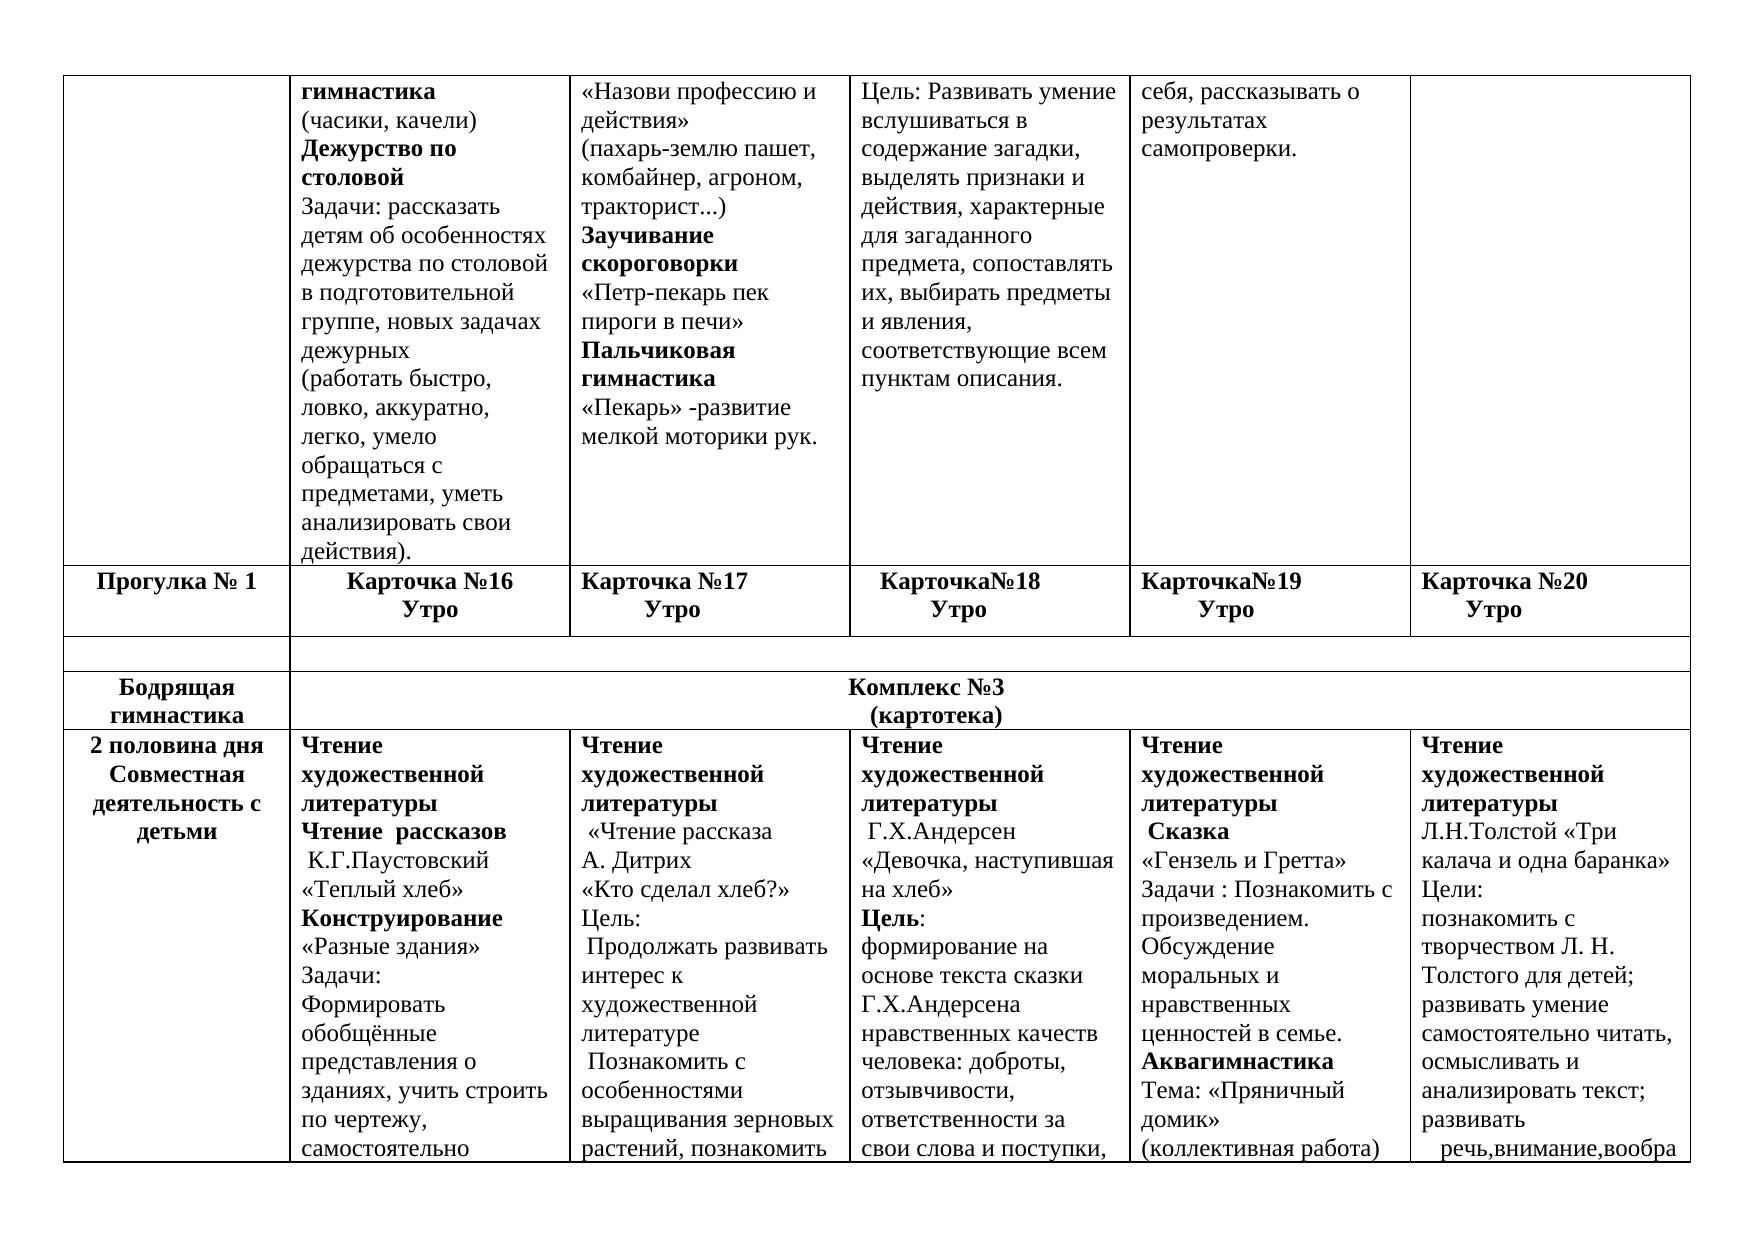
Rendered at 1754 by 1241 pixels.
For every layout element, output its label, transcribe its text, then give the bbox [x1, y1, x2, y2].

table_cell Карточка№18 Утро [851, 566, 1129, 636]
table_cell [64, 76, 289, 565]
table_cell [1131, 730, 1410, 1161]
table_cell [291, 637, 1690, 671]
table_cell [571, 76, 849, 565]
table_cell Прогулка № 1 [64, 566, 289, 636]
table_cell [64, 730, 289, 1161]
table_cell [64, 637, 289, 671]
table_cell Карточка№19 Утро [1131, 566, 1410, 636]
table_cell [291, 76, 569, 565]
table_cell Карточка №16 Утро [291, 566, 569, 636]
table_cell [851, 730, 1129, 1161]
table_cell Комплекс №3 (картотека) [291, 672, 1690, 729]
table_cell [851, 76, 1129, 565]
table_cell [1411, 730, 1690, 1161]
table_cell Бодрящая гимнастика [64, 672, 289, 729]
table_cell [291, 730, 569, 1161]
table_cell Карточка №20 Утро [1411, 566, 1690, 636]
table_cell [1411, 76, 1690, 565]
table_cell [1131, 76, 1410, 565]
table_cell Карточка №17 Утро [571, 566, 849, 636]
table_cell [571, 730, 849, 1161]
